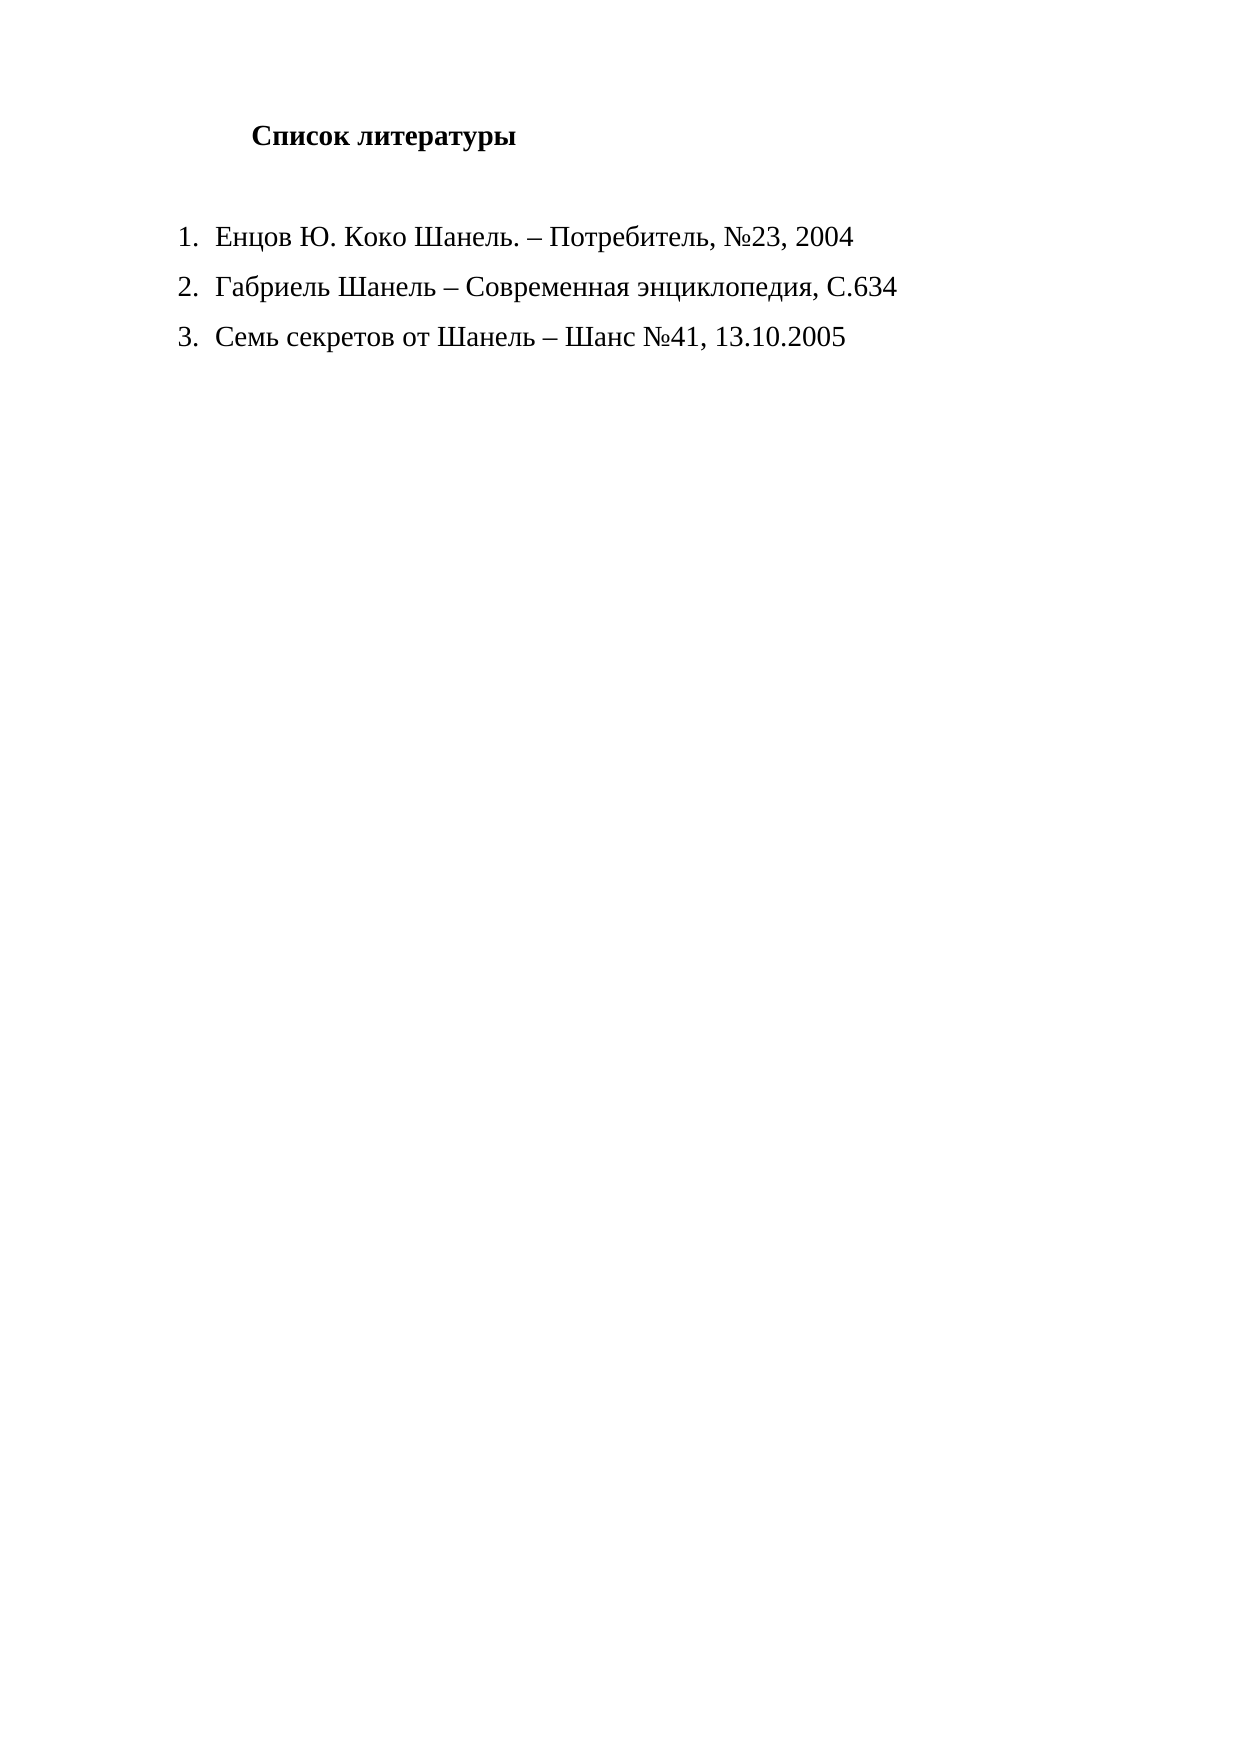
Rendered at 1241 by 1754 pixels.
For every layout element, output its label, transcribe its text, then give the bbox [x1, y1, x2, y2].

text Список литературы [177, 118, 1152, 152]
list Габриель Шанель – Современная энциклопедия, С.634 [177, 269, 1152, 303]
list Енцов Ю. Коко Шанель. – Потребитель, №23, 2004 [177, 219, 1152, 252]
list Семь секретов от Шанель – Шанс №41, 13.10.2005 [177, 319, 1152, 353]
